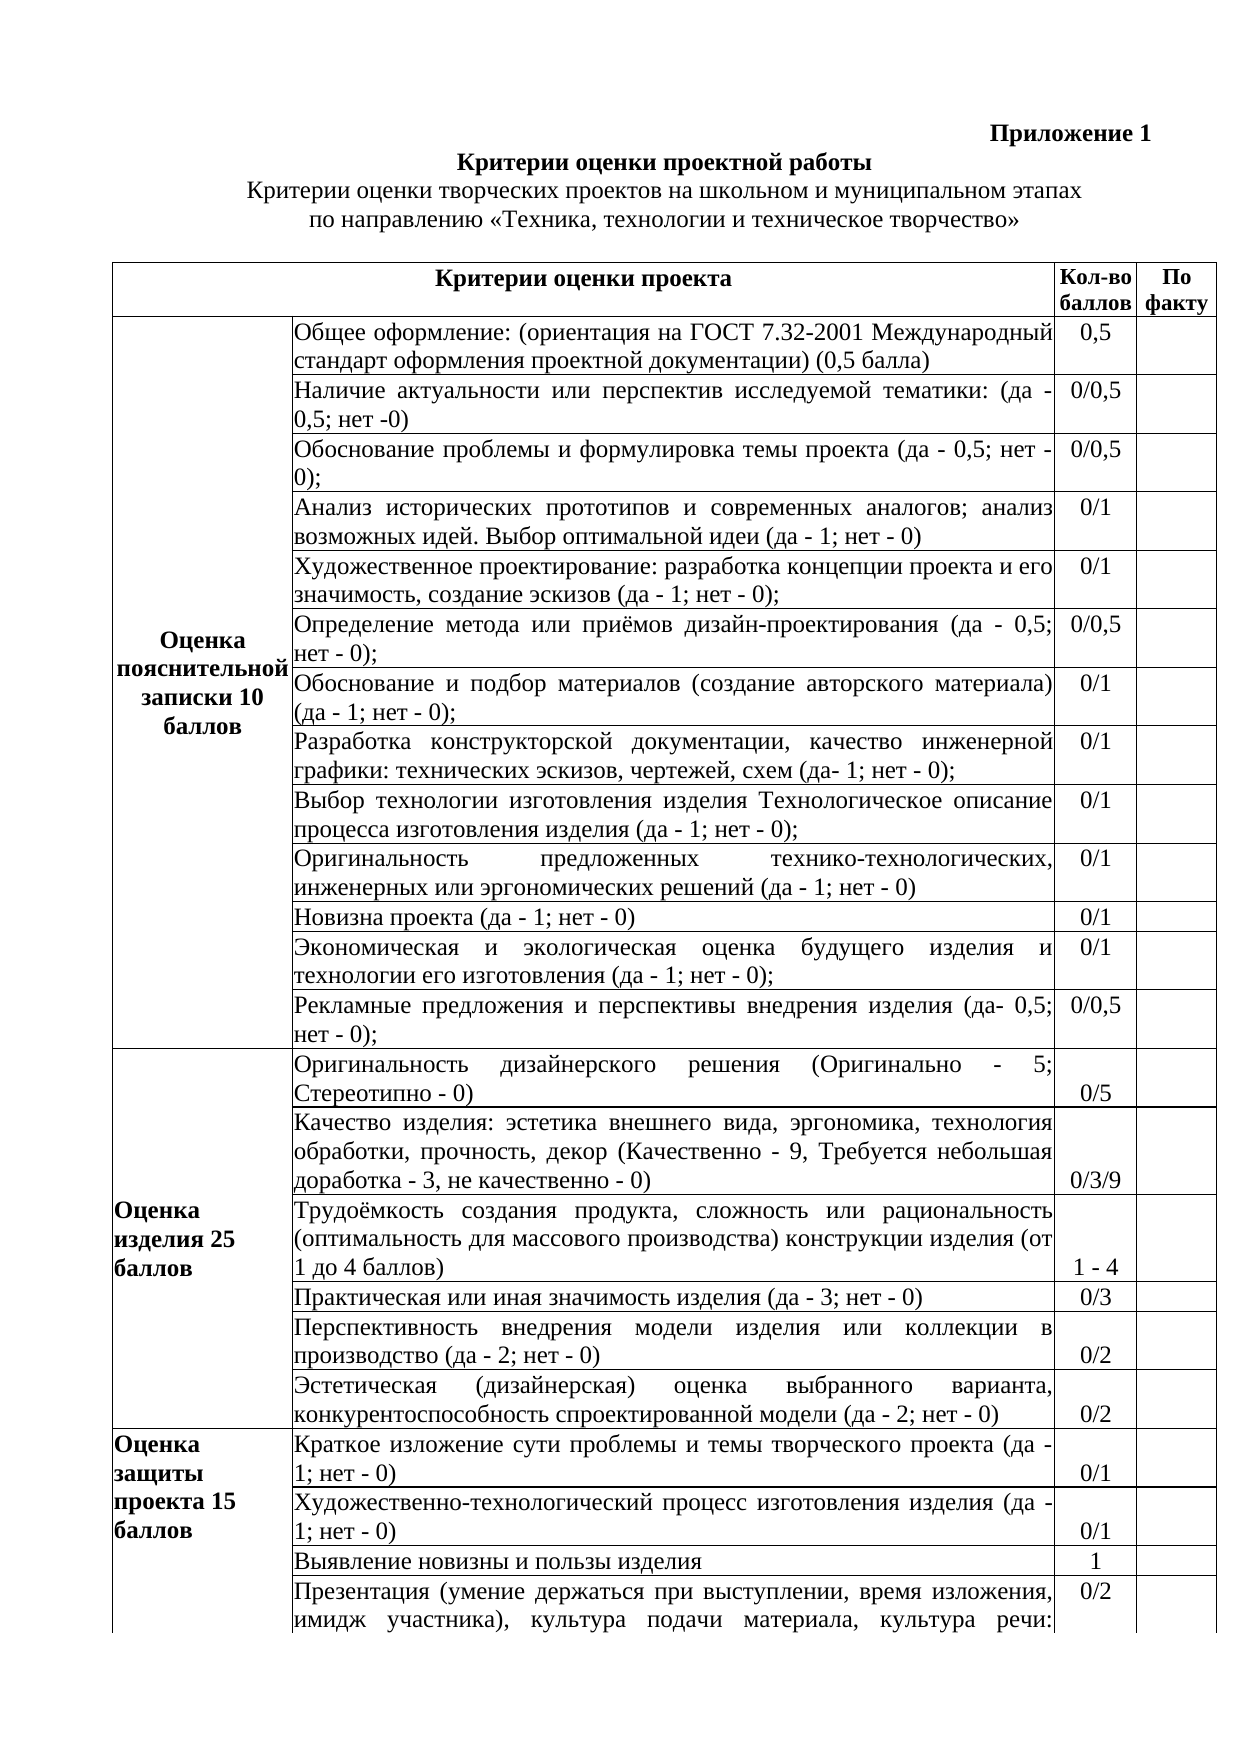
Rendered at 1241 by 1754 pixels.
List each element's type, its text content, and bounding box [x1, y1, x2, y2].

table_cell Обоснование проблемы и формулировка темы проекта (да - 0,5; нет -0); [293, 434, 1054, 491]
table_cell [1137, 844, 1216, 901]
table_cell 0/5 [1055, 1049, 1136, 1106]
table_cell [1137, 1312, 1216, 1369]
table_header Кол-во баллов [1055, 263, 1136, 316]
table_cell Эстетическая (дизайнерская) оценка выбранного варианта, конкурентоспособность спроектированной модели (да - 2; нет - 0) [293, 1370, 1054, 1428]
table_cell [1137, 990, 1216, 1048]
table_cell [1137, 317, 1216, 374]
table_cell Наличие актуальности или перспектив исследуемой тематики: (да - 0,5; нет -0) [293, 375, 1054, 433]
table_cell 0/1 [1055, 844, 1136, 901]
table_cell [1137, 1576, 1216, 1633]
table_cell Обоснование и подбор материалов (создание авторского материала) (да - 1; нет - 0); [293, 668, 1054, 725]
table_cell Практическая или иная значимость изделия (да - 3; нет - 0) [293, 1282, 1054, 1311]
table_cell Оценка изделия 25 баллов [113, 1049, 292, 1428]
table_cell 0/0,5 [1055, 990, 1136, 1048]
table_cell 0/1 [1055, 492, 1136, 550]
table_cell Выбор технологии изготовления изделия Технологическое описание процесса изготовления изделия (да - 1; нет - 0); [293, 785, 1054, 842]
table_header Критерии оценки проекта [113, 263, 1054, 316]
table_cell [1137, 1049, 1216, 1106]
table_cell [1137, 1195, 1216, 1281]
table_cell 1 [1055, 1546, 1136, 1575]
table_cell 0,5 [1055, 317, 1136, 374]
table_cell Экономическая и экологическая оценка будущего изделия и технологии его изготовления (да - 1; нет - 0); [293, 932, 1054, 989]
table_cell Трудоёмкость создания продукта, сложность или рациональность (оптимальность для массового производства) конструкции изделия (от 1 до 4 баллов) [293, 1195, 1054, 1281]
table_cell Краткое изложение сути проблемы и темы творческого проекта (да - 1; нет - 0) [293, 1429, 1054, 1486]
table_cell Оценка пояснительной записки 10 баллов [113, 317, 292, 1048]
table_cell Перспективность внедрения модели изделия или коллекции в производство (да - 2; нет - 0) [293, 1312, 1054, 1369]
text Критерии оценки проектной работы [177, 147, 1152, 176]
table_cell [1137, 668, 1216, 725]
table_cell Качество изделия: эстетика внешнего вида, эргономика, технология обработки, прочность, декор (Качественно - 9, Требуется небольшая доработка - 3, не качественно - 0) [293, 1108, 1054, 1194]
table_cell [293, 1576, 1054, 1633]
table_cell Рекламные предложения и перспективы внедрения изделия (да- 0,5; нет - 0); [293, 990, 1054, 1048]
table_cell Художественно-технологический процесс изготовления изделия (да - 1; нет - 0) [293, 1488, 1054, 1545]
table_cell Разработка конструкторской документации, качество инженерной графики: технических эскизов, чертежей, схем (да- 1; нет - 0); [293, 726, 1054, 784]
table_cell Оценка защиты проекта 15 баллов [113, 1429, 292, 1633]
table_cell 0/1 [1055, 785, 1136, 842]
table_cell 0/3 [1055, 1282, 1136, 1311]
table_cell Художественное проектирование: разработка концепции проекта и его значимость, создание эскизов (да - 1; нет - 0); [293, 551, 1054, 608]
table_cell 0/0,5 [1055, 375, 1136, 433]
table_cell 0/3/9 [1055, 1108, 1136, 1194]
table_cell 1 - 4 [1055, 1195, 1136, 1281]
table_cell 0/0,5 [1055, 434, 1136, 491]
table_cell 0/2 [1055, 1576, 1136, 1633]
table_cell 0/1 [1055, 551, 1136, 608]
table_cell 0/1 [1055, 1488, 1136, 1545]
table_cell Выявление новизны и пользы изделия [293, 1546, 1054, 1575]
table_cell 0/0,5 [1055, 609, 1136, 667]
table_cell [1137, 492, 1216, 550]
table_cell Определение метода или приёмов дизайн-проектирования (да - 0,5; нет - 0); [293, 609, 1054, 667]
table_cell 0/2 [1055, 1312, 1136, 1369]
table_cell Новизна проекта (да - 1; нет - 0) [293, 902, 1054, 931]
table_cell Оригинальность предложенных технико-технологических, инженерных или эргономических решений (да - 1; нет - 0) [293, 844, 1054, 901]
text Приложение 1 [177, 118, 1152, 147]
text Критерии оценки творческих проектов на школьном и муниципальном этапах [177, 176, 1152, 204]
table_cell [1137, 375, 1216, 433]
table_cell 0/1 [1055, 932, 1136, 989]
table_cell [1137, 1370, 1216, 1428]
table_cell [1137, 932, 1216, 989]
table_cell [1137, 1108, 1216, 1194]
table_cell 0/1 [1055, 902, 1136, 931]
table_cell [1137, 434, 1216, 491]
table_cell 0/1 [1055, 726, 1136, 784]
table_cell 0/2 [1055, 1370, 1136, 1428]
table_cell [1137, 1546, 1216, 1575]
table_cell Анализ исторических прототипов и современных аналогов; анализ возможных идей. Выбор оптимальной идеи (да - 1; нет - 0) [293, 492, 1054, 550]
table_header По факту [1137, 263, 1216, 316]
table_cell [1137, 1282, 1216, 1311]
text по направлению «Техника, технологии и техническое творчество» [177, 204, 1152, 233]
table_cell 0/1 [1055, 668, 1136, 725]
table_cell [1137, 1488, 1216, 1545]
table_cell [1137, 1429, 1216, 1486]
table_cell [1137, 609, 1216, 667]
table_cell [1137, 726, 1216, 784]
table_cell Общее оформление: (ориентация на ГОСТ 7.32-2001 Международный стандарт оформления проектной документации) (0,5 балла) [293, 317, 1054, 374]
table_cell Оригинальность дизайнерского решения (Оригинально - 5; Стереотипно - 0) [293, 1049, 1054, 1106]
table_cell [1137, 785, 1216, 842]
table_cell [1137, 551, 1216, 608]
table_cell 0/1 [1055, 1429, 1136, 1486]
table_cell [1137, 902, 1216, 931]
